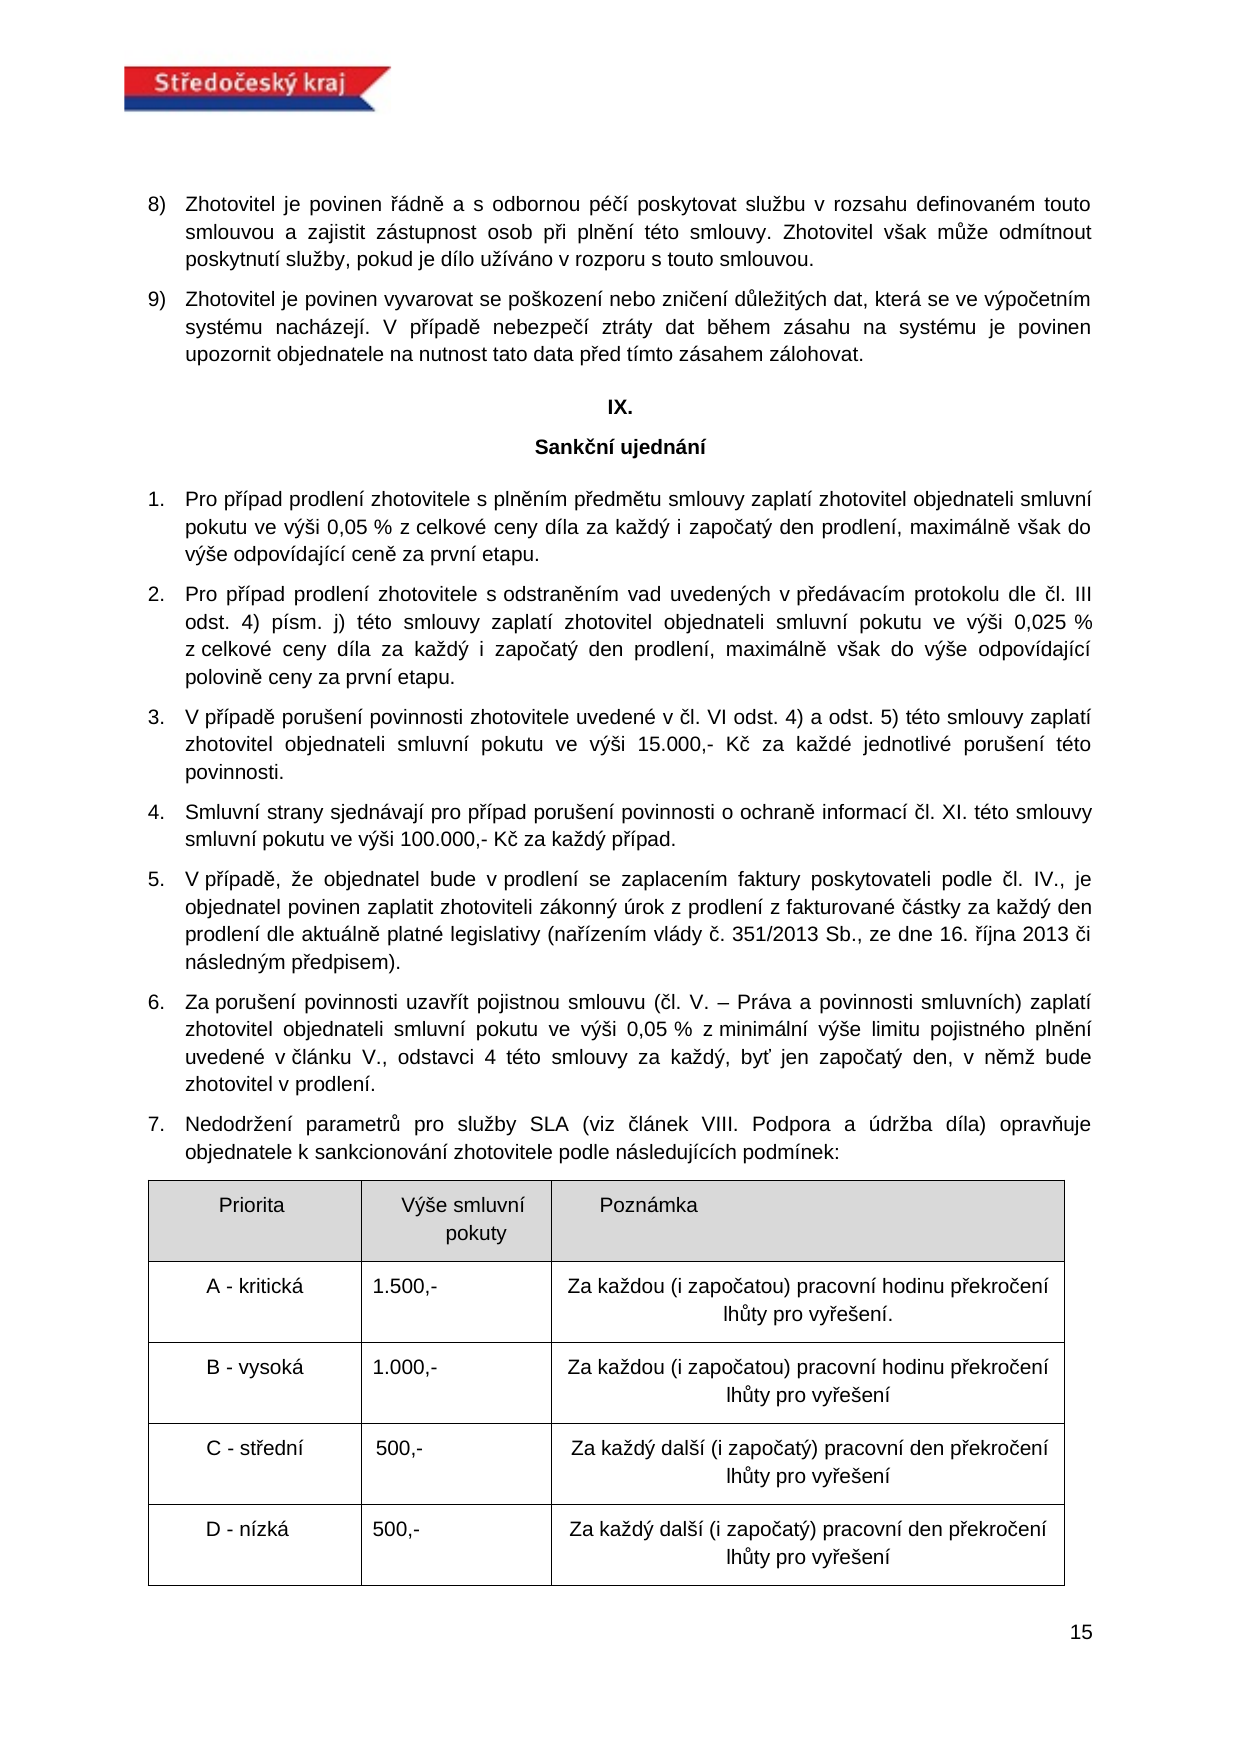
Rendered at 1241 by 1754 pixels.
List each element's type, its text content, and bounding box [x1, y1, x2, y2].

table_cell 500,- [362, 1424, 551, 1504]
title Sankční ujednání [148, 434, 1093, 458]
list Pro případ prodlení zhotovitele s plněním předmětu smlouvy zaplatí zhotovitel objednateli smluvní pokutu ve výši 0,05 % z celkové ceny díla za každý i započatý den prodlení, maximálně však do výše odpovídající ceně za první etapu. [148, 487, 1093, 566]
table_cell 1.500,- [362, 1262, 551, 1342]
list Zhotovitel je povinen řádně a s odbornou péčí poskytovat službu v rozsahu definovaném touto smlouvou a zajistit zástupnost osob při plnění této smlouvy. Zhotovitel však může odmítnout poskytnutí služby, pokud je dílo užíváno v rozporu s touto smlouvou. [148, 192, 1093, 271]
picture [124, 20, 392, 161]
table_cell Za každý další (i započatý) pracovní den překročení lhůty pro vyřešení [552, 1424, 1064, 1504]
list Nedodržení parametrů pro služby SLA (viz článek VIII. Podpora a údržba díla) opravňuje objednatele k sankcionování zhotovitele podle následujících podmínek: [148, 1112, 1093, 1163]
table_cell 500,- [362, 1505, 551, 1585]
list Smluvní strany sjednávají pro případ porušení povinnosti o ochraně informací čl. XI. této smlouvy smluvní pokutu ve výši 100.000,- Kč za každý případ. [148, 799, 1093, 851]
table_header Poznámka [552, 1181, 1064, 1261]
table_cell B - vysoká [149, 1343, 361, 1423]
list V případě porušení povinnosti zhotovitele uvedené v čl. VI odst. 4) a odst. 5) této smlouvy zaplatí zhotovitel objednateli smluvní pokutu ve výši 15.000,- Kč za každé jednotlivé porušení této povinnosti. [148, 704, 1093, 783]
table_cell Za každý další (i započatý) pracovní den překročení lhůty pro vyřešení [552, 1505, 1064, 1585]
table_cell 1.000,- [362, 1343, 551, 1423]
list Pro případ prodlení zhotovitele s odstraněním vad uvedených v předávacím protokolu dle čl. III odst. 4) písm. j) této smlouvy zaplatí zhotovitel objednateli smluvní pokutu ve výši 0,025 % z celkové ceny díla za každý i započatý den prodlení, maximálně však do výše odpovídající polovině ceny za první etapu. [148, 582, 1093, 688]
table_cell D - nízká [149, 1505, 361, 1585]
list Za porušení povinnosti uzavřít pojistnou smlouvu (čl. V. – Práva a povinnosti smluvních) zaplatí zhotovitel objednateli smluvní pokutu ve výši 0,05 % z minimální výše limitu pojistného plnění uvedené v článku V., odstavci 4 této smlouvy za každý, byť jen započatý den, v němž bude zhotovitel v prodlení. [148, 989, 1093, 1096]
table_header Výše smluvní pokuty [362, 1181, 551, 1261]
table_cell Za každou (i započatou) pracovní hodinu překročení lhůty pro vyřešení [552, 1343, 1064, 1423]
list Zhotovitel je povinen vyvarovat se poškození nebo zničení důležitých dat, která se ve výpočetním systému nacházejí. V případě nebezpečí ztráty dat během zásahu na systému je povinen upozornit objednatele na nutnost tato data před tímto zásahem zálohovat. [148, 287, 1093, 366]
table_header Priorita [149, 1181, 361, 1261]
table_cell A - kritická [149, 1262, 361, 1342]
table_cell Za každou (i započatou) pracovní hodinu překročení lhůty pro vyřešení. [552, 1262, 1064, 1342]
title IX. [148, 394, 1093, 418]
list V případě, že objednatel bude v prodlení se zaplacením faktury poskytovateli podle čl. IV., je objednatel povinen zaplatit zhotoviteli zákonný úrok z prodlení z fakturované částky za každý den prodlení dle aktuálně platné legislativy (nařízením vlády č. 351/2013 Sb., ze dne 16. října 2013 či následným předpisem). [148, 867, 1093, 973]
table_cell C - střední [149, 1424, 361, 1504]
